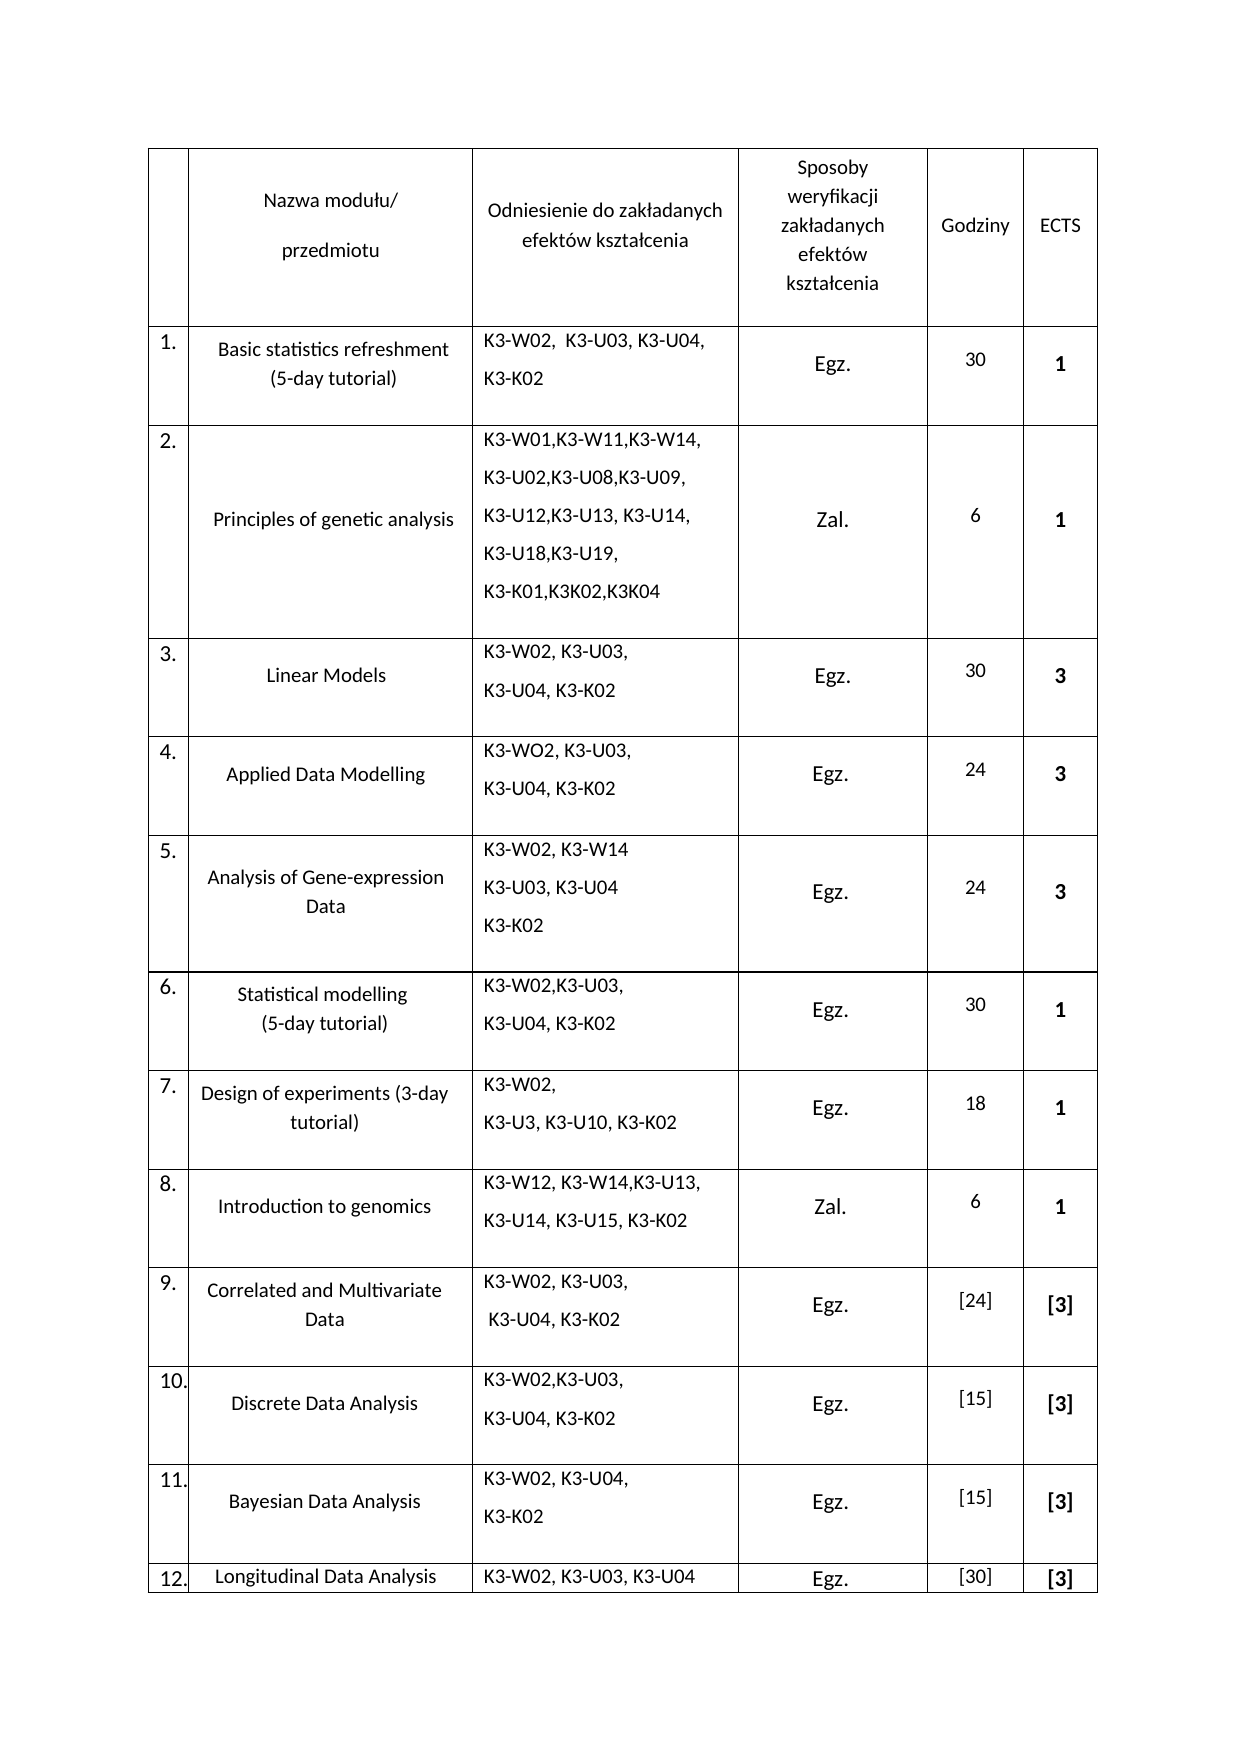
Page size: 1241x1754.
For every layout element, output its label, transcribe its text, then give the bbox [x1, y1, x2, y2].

table_cell K3-W02, K3-U03, K3-U04, K3-K02 [473, 1268, 738, 1366]
table_cell [149, 327, 188, 425]
table_cell 24 [928, 836, 1023, 971]
table_cell 6 [928, 426, 1023, 638]
table_cell Egz. [739, 1465, 927, 1563]
table_cell Egz. [739, 327, 927, 425]
table_cell Applied Data Modelling [189, 737, 472, 835]
table_cell [24] [928, 1268, 1023, 1366]
table_cell K3-WO2, K3-U03, K3-U04, K3-K02 [473, 737, 738, 835]
table_cell 1 [1024, 1071, 1097, 1168]
table_cell K3-W02, K3-U03, K3-U04, K3-K02 [473, 327, 738, 425]
table_cell 30 [928, 973, 1023, 1070]
table_cell K3-W02, K3-U04, K3-K02 [473, 1465, 738, 1563]
table_cell Egz. [739, 973, 927, 1070]
table_cell [3] [1024, 1268, 1097, 1366]
table_cell Introduction to genomics [189, 1170, 472, 1267]
table_cell Principles of genetic analysis [189, 426, 472, 638]
table_cell [149, 836, 188, 971]
table_cell [149, 1564, 188, 1592]
table_header ECTS [1024, 149, 1097, 326]
table_cell K3-W02,K3-U03, K3-U04, K3-K02 [473, 973, 738, 1070]
table_cell Analysis of Gene-expression Data [189, 836, 472, 971]
table_cell 30 [928, 327, 1023, 425]
table_cell Discrete Data Analysis [189, 1367, 472, 1464]
table_cell [149, 737, 188, 835]
table_cell Basic statistics refreshment (5-day tutorial) [189, 327, 472, 425]
table_cell K3-W02, K3-U03, K3-U04, K3-K02 [473, 639, 738, 736]
table_cell 3 [1024, 737, 1097, 835]
table_cell [149, 1170, 188, 1267]
table_cell Egz. [739, 1071, 927, 1168]
table_cell Linear Models [189, 639, 472, 736]
table_cell Egz. [739, 737, 927, 835]
table_cell 1 [1024, 973, 1097, 1070]
table_cell Statistical modelling (5-day tutorial) [189, 973, 472, 1070]
table_cell [149, 1367, 188, 1464]
table_header Sposoby weryfikacji zakładanych efektów kształcenia [739, 149, 927, 326]
table_header Godziny [928, 149, 1023, 326]
table_cell 18 [928, 1071, 1023, 1168]
table_cell K3-W02, K3-W14 K3-U03, K3-U04 K3-K02 [473, 836, 738, 971]
table_cell [15] [928, 1465, 1023, 1563]
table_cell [189, 1564, 472, 1592]
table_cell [473, 1564, 738, 1592]
table_cell Egz. [739, 836, 927, 971]
table_cell [149, 973, 188, 1070]
table_cell Egz. [739, 1367, 927, 1464]
table_cell K3-W02, K3-U3, K3-U10, K3-K02 [473, 1071, 738, 1168]
table_cell Egz. [739, 639, 927, 736]
table_cell Zal. [739, 426, 927, 638]
table_cell 6 [928, 1170, 1023, 1267]
table_header Nazwa modułu/ przedmiotu [189, 149, 472, 326]
table_cell [149, 426, 188, 638]
table_cell Bayesian Data Analysis [189, 1465, 472, 1563]
table_cell Zal. [739, 1170, 927, 1267]
table_cell 24 [928, 737, 1023, 835]
table_cell [3] [1024, 1564, 1097, 1592]
table_cell 1 [1024, 426, 1097, 638]
table_header [149, 149, 188, 326]
table_cell K3-W01,K3-W11,K3-W14, K3-U02,K3-U08,K3-U09, K3-U12,K3-U13, K3-U14, K3-U18,K3-U19, K3-K01,K3K02,K3K04 [473, 426, 738, 638]
table_cell [149, 1465, 188, 1563]
table_cell 3 [1024, 836, 1097, 971]
table_cell Egz. [739, 1268, 927, 1366]
table_cell [149, 1071, 188, 1168]
table_header Odniesienie do zakładanych efektów kształcenia [473, 149, 738, 326]
table_cell Egz. [739, 1564, 927, 1592]
table_cell [3] [1024, 1367, 1097, 1464]
table_cell 1 [1024, 327, 1097, 425]
table_cell 30 [928, 639, 1023, 736]
table_cell 3 [1024, 639, 1097, 736]
table_cell Design of experiments (3-day tutorial) [189, 1071, 472, 1168]
table_cell K3-W12, K3-W14,K3-U13, K3-U14, K3-U15, K3-K02 [473, 1170, 738, 1267]
table_cell [149, 639, 188, 736]
table_cell [149, 1268, 188, 1366]
table_cell Correlated and Multivariate Data [189, 1268, 472, 1366]
table_cell [15] [928, 1367, 1023, 1464]
table_cell K3-W02,K3-U03, K3-U04, K3-K02 [473, 1367, 738, 1464]
table_cell [3] [1024, 1465, 1097, 1563]
table_cell [30] [928, 1564, 1023, 1592]
table_cell 1 [1024, 1170, 1097, 1267]
